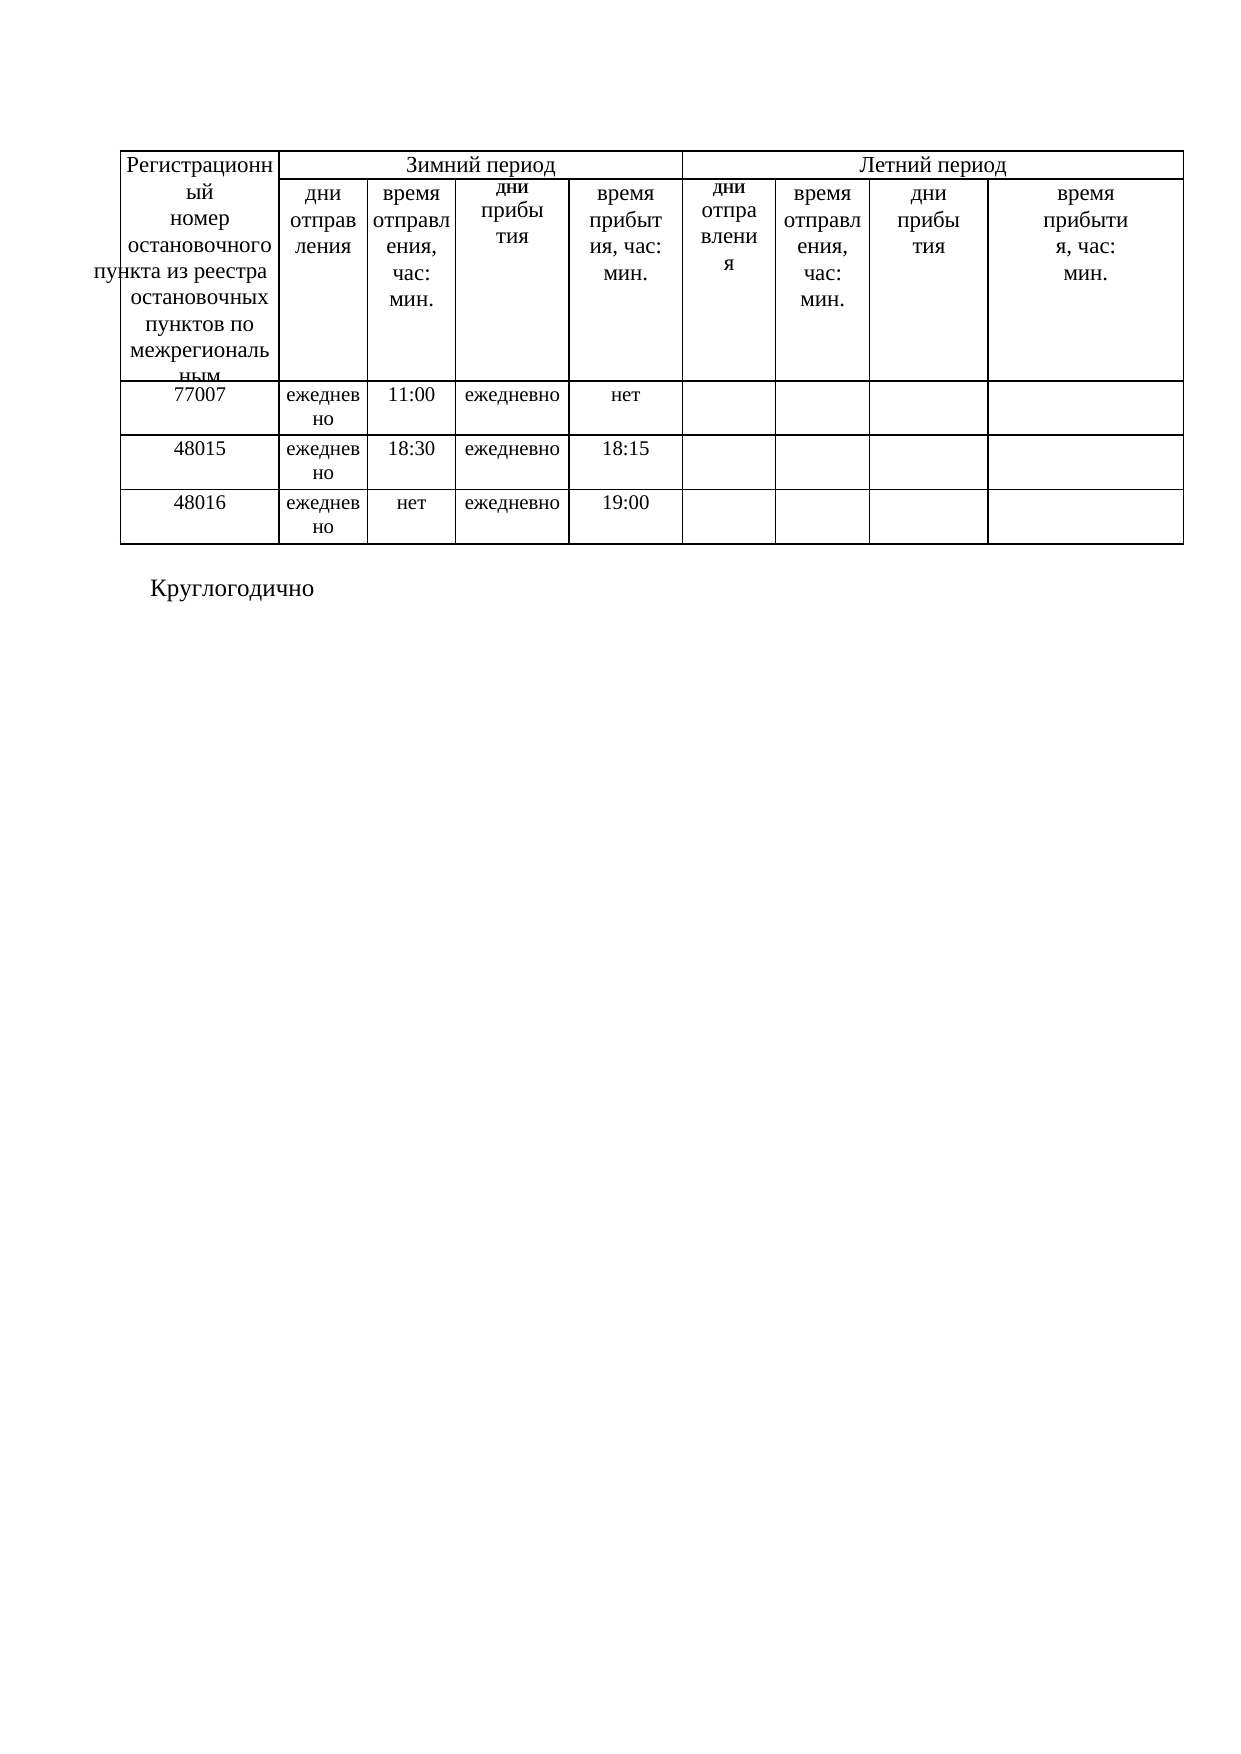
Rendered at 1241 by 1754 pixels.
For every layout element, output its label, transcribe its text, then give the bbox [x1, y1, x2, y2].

table_header Зимний период [280, 152, 682, 178]
table_cell время прибыт ия, час: мин. [570, 180, 682, 380]
table_cell 48016 [121, 490, 278, 543]
table_cell [683, 436, 775, 489]
table_cell ежедневно [456, 382, 568, 434]
table_cell [683, 382, 775, 434]
table_cell [989, 436, 1183, 489]
table_cell нет [570, 382, 682, 434]
table_cell ежедневно [456, 436, 568, 489]
table_cell 48015 [121, 436, 278, 489]
table_cell ежедневно [280, 382, 367, 434]
table_cell дни прибы тия [870, 180, 987, 380]
table_cell ДНИ прибы тия [456, 180, 568, 380]
table_cell [870, 436, 987, 489]
table_cell [776, 436, 869, 489]
table_cell ДНИ отпра влени я [683, 180, 775, 380]
table_cell время отправл ения, час: мин. [776, 180, 869, 380]
table_cell 77007 [121, 382, 278, 434]
table_cell [989, 382, 1183, 434]
table_cell 18:30 [368, 436, 455, 489]
table_cell 11:00 [368, 382, 455, 434]
table_cell [870, 382, 987, 434]
table_cell ежедневно [280, 436, 367, 489]
text Круглогодично [150, 573, 1090, 602]
table_cell [776, 490, 869, 543]
table_cell ежедневно [456, 490, 568, 543]
table_cell 19:00 [570, 490, 682, 543]
table_header Летний период [683, 152, 1183, 178]
table_cell дни отправ ления [280, 180, 367, 380]
table_cell [989, 490, 1183, 543]
table_cell 18:15 [570, 436, 682, 489]
table_cell [683, 490, 775, 543]
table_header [121, 152, 278, 380]
table_cell нет [368, 490, 455, 543]
table_cell время прибыти я, час: мин. [989, 180, 1183, 380]
table_cell время отправл ения, час: мин. [368, 180, 455, 380]
table_cell ежедневно [280, 490, 367, 543]
table_cell [776, 382, 869, 434]
table_cell [870, 490, 987, 543]
